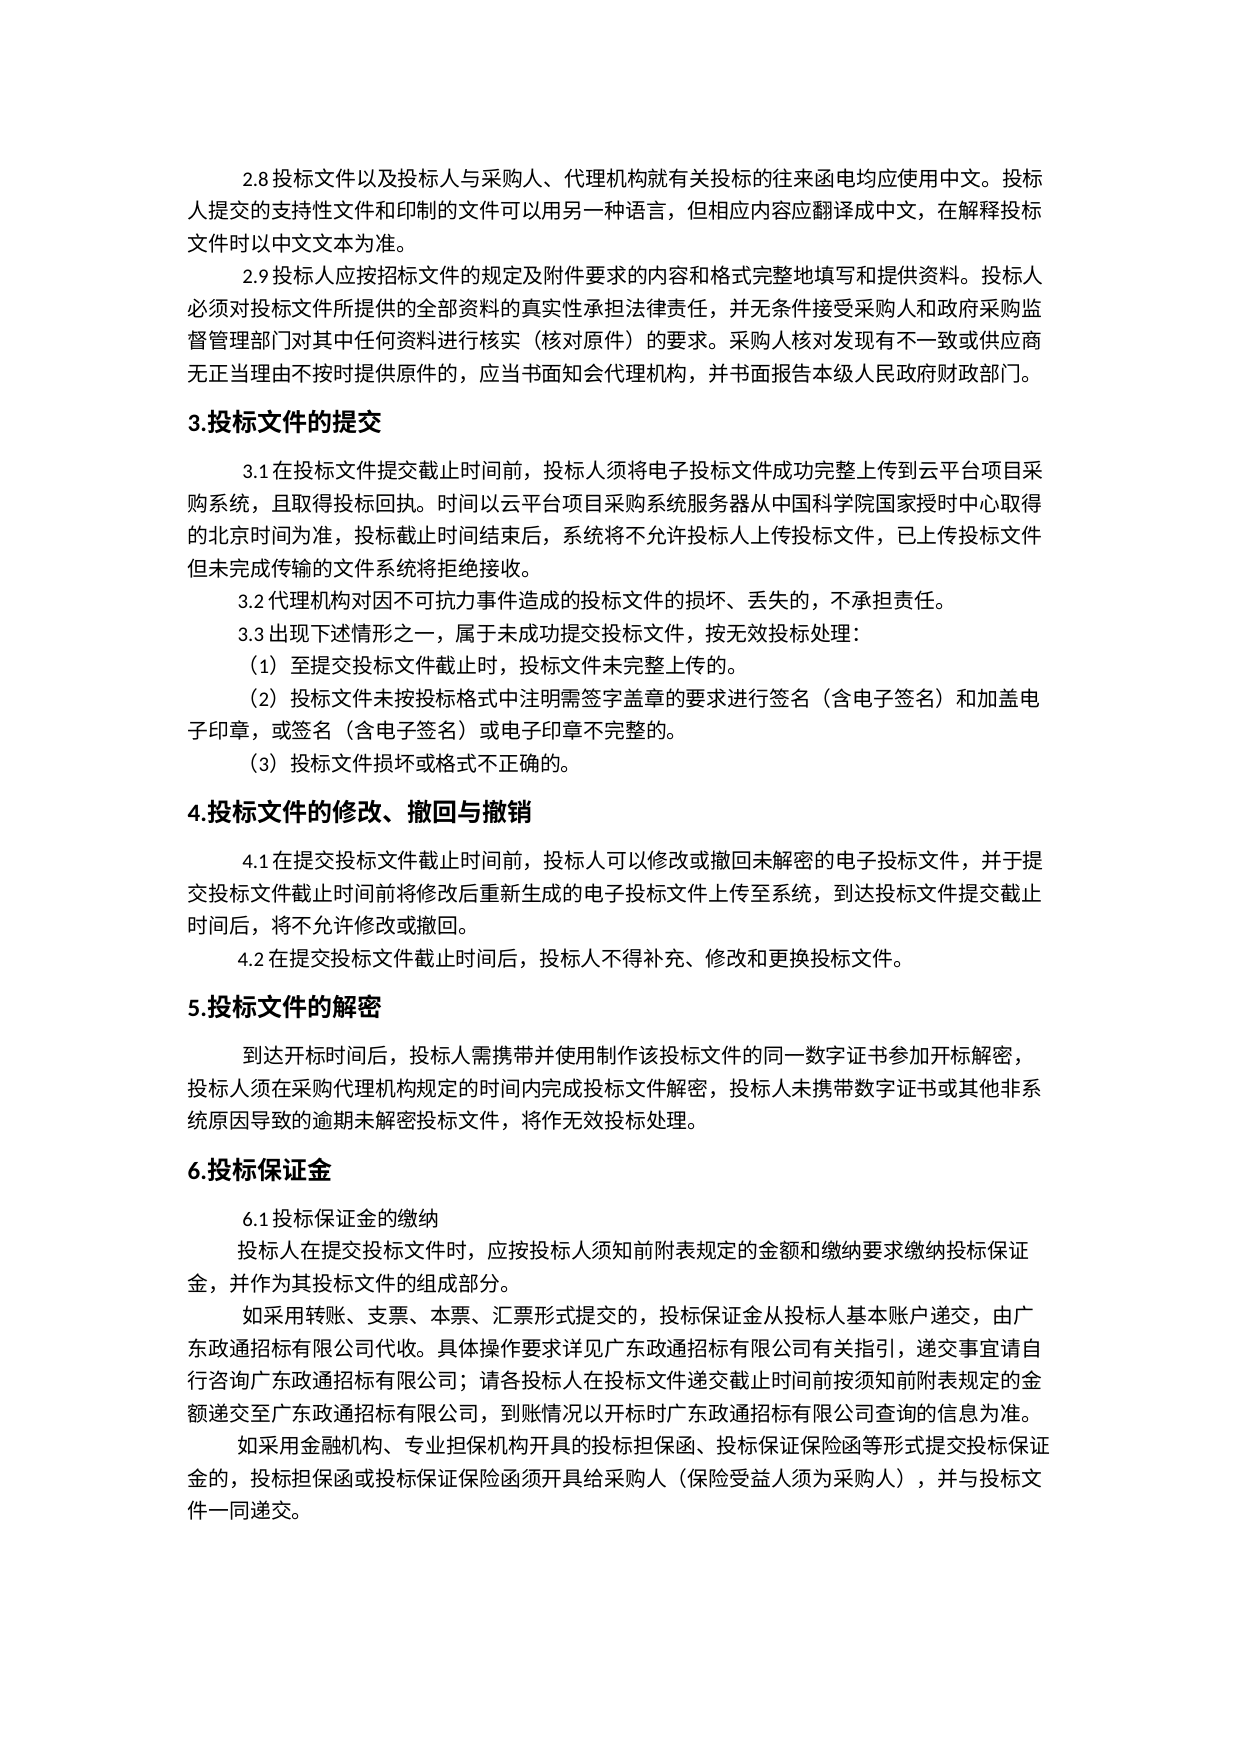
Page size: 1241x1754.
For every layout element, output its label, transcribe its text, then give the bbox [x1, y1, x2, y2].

text 3.2代理机构对因不可抗力事件造成的投标文件的损坏、丢失的，不承担责任。 [187, 584, 1053, 617]
text 2.9投标人应按招标文件的规定及附件要求的内容和格式完整地填写和提供资料。投标人必须对投标文件所提供的全部资料的真实性承担法律责任，并无条件接受采购人和政府采购监督管理部门对其中任何资料进行核实（核对原件）的要求。采购人核对发现有不一致或供应商无正当理由不按时提供原件的，应当书面知会代理机构，并书面报告本级人民政府财政部门。 [187, 259, 1053, 389]
text 3.3出现下述情形之一，属于未成功提交投标文件，按无效投标处理： [187, 617, 1053, 649]
text 3.投标文件的提交 [187, 389, 1053, 454]
text 4.2在提交投标文件截止时间后，投标人不得补充、修改和更换投标文件。 [187, 942, 1053, 974]
text 4.投标文件的修改、撤回与撤销 [187, 779, 1053, 844]
text （3）投标文件损坏或格式不正确的。 [187, 747, 1053, 779]
text 3.1在投标文件提交截止时间前，投标人须将电子投标文件成功完整上传到云平台项目采购系统，且取得投标回执。时间以云平台项目采购系统服务器从中国科学院国家授时中心取得的北京时间为准，投标截止时间结束后，系统将不允许投标人上传投标文件，已上传投标文件但未完成传输的文件系统将拒绝接收。 [187, 454, 1053, 584]
text 2.8投标文件以及投标人与采购人、代理机构就有关投标的往来函电均应使用中文。投标人提交的支持性文件和印制的文件可以用另一种语言，但相应内容应翻译成中文，在解释投标文件时以中文文本为准。 [187, 162, 1053, 259]
text 6.投标保证金 [187, 1137, 1053, 1202]
text 如采用转账、支票、本票、汇票形式提交的，投标保证金从投标人基本账户递交，由广东政通招标有限公司代收。具体操作要求详见广东政通招标有限公司有关指引，递交事宜请自行咨询广东政通招标有限公司；请各投标人在投标文件递交截止时间前按须知前附表规定的金额递交至广东政通招标有限公司，到账情况以开标时广东政通招标有限公司查询的信息为准。 [187, 1299, 1053, 1429]
text 5.投标文件的解密 [187, 974, 1053, 1039]
text （2）投标文件未按投标格式中注明需签字盖章的要求进行签名（含电子签名）和加盖电子印章，或签名（含电子签名）或电子印章不完整的。 [187, 682, 1053, 747]
text 到达开标时间后，投标人需携带并使用制作该投标文件的同一数字证书参加开标解密，投标人须在采购代理机构规定的时间内完成投标文件解密，投标人未携带数字证书或其他非系统原因导致的逾期未解密投标文件，将作无效投标处理。 [187, 1039, 1053, 1137]
text 投标人在提交投标文件时，应按投标人须知前附表规定的金额和缴纳要求缴纳投标保证金，并作为其投标文件的组成部分。 [187, 1234, 1053, 1299]
text 6.1投标保证金的缴纳 [187, 1202, 1053, 1234]
text 4.1在提交投标文件截止时间前，投标人可以修改或撤回未解密的电子投标文件，并于提交投标文件截止时间前将修改后重新生成的电子投标文件上传至系统，到达投标文件提交截止时间后，将不允许修改或撤回。 [187, 844, 1053, 942]
text （1）至提交投标文件截止时，投标文件未完整上传的。 [187, 649, 1053, 682]
text 如采用金融机构、专业担保机构开具的投标担保函、投标保证保险函等形式提交投标保证金的，投标担保函或投标保证保险函须开具给采购人（保险受益人须为采购人），并与投标文件一同递交。 [187, 1429, 1053, 1527]
